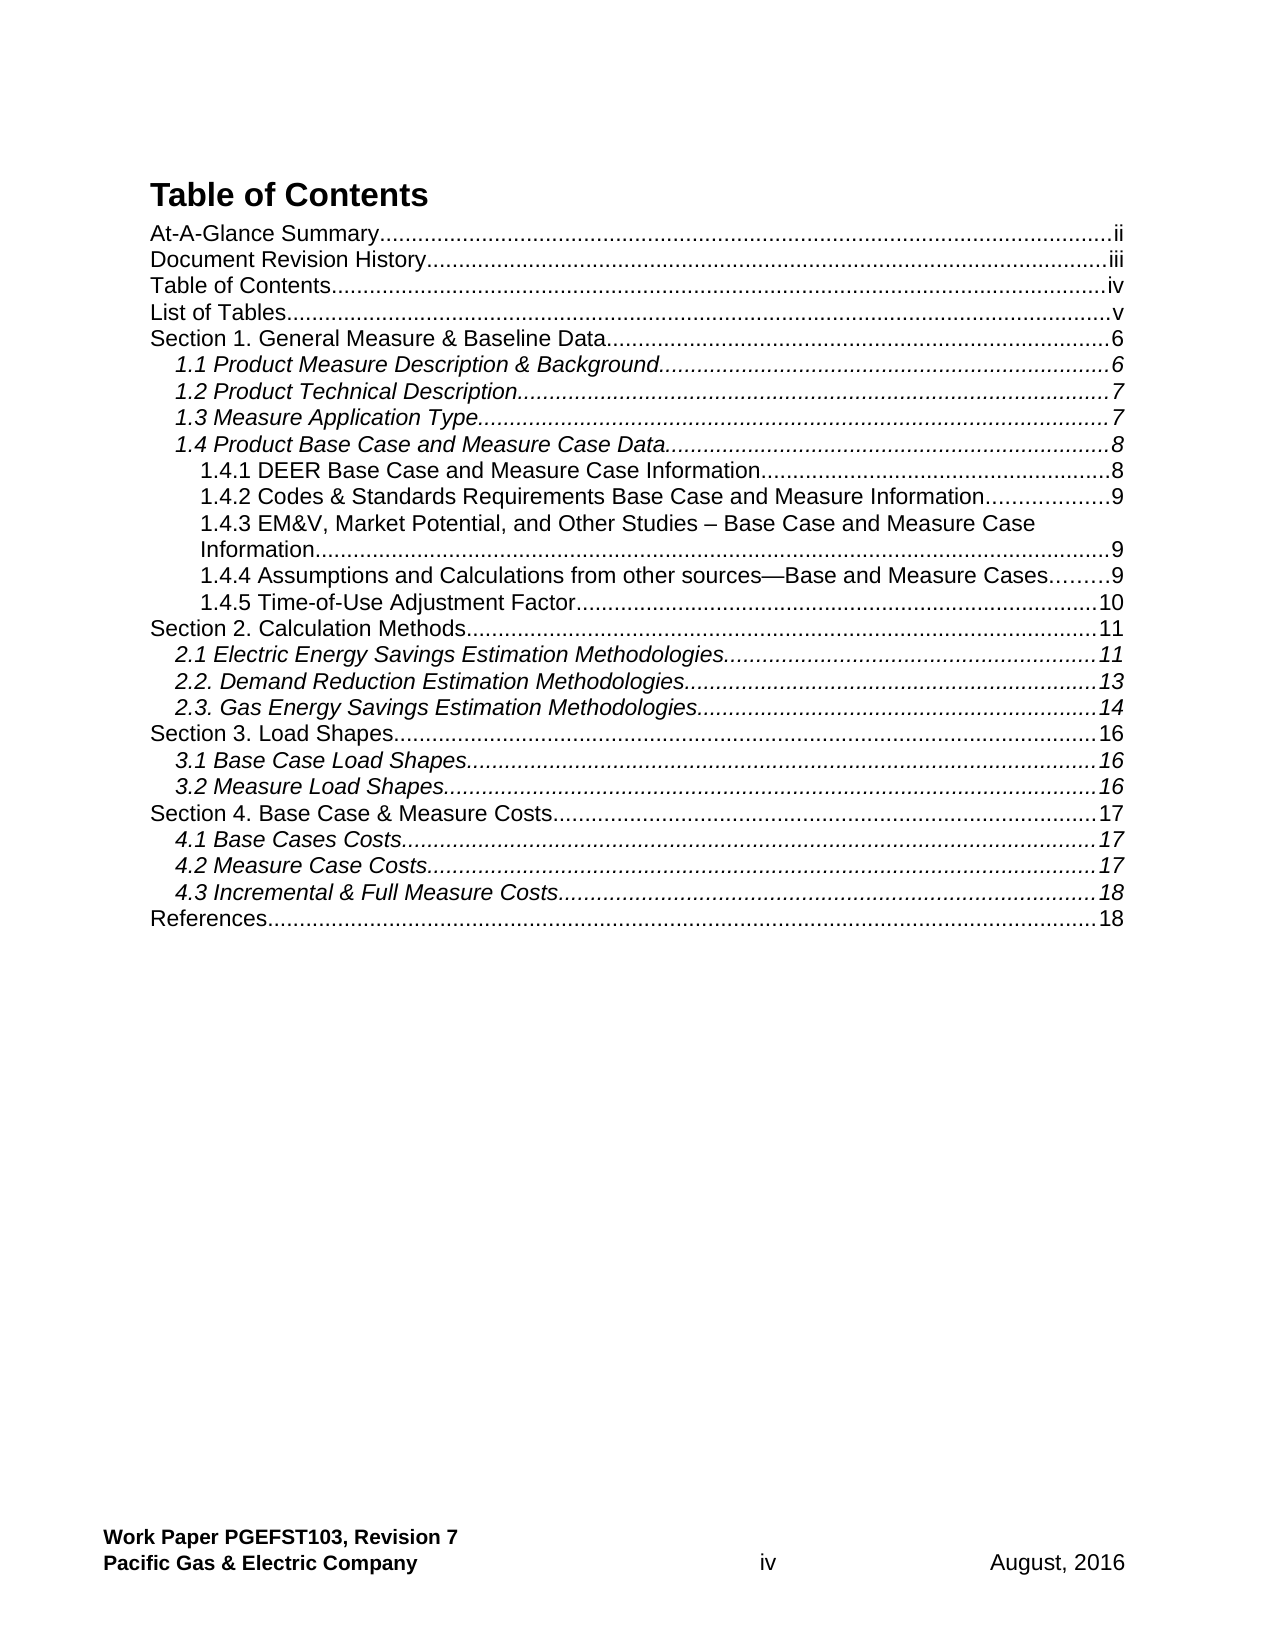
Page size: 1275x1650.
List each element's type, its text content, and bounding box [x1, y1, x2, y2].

text 1.4.1 DEER Base Case and Measure Case Information 8 [200, 457, 1125, 483]
text 1.4 Product Base Case and Measure Case Data 8 [175, 431, 1125, 457]
text At-A-Glance Summary ii [150, 220, 1125, 246]
text 4.1 Base Cases Costs 17 [175, 826, 1125, 852]
text 2.3. Gas Energy Savings Estimation Methodologies 14 [175, 694, 1125, 720]
text 1.3 Measure Application Type 7 [175, 404, 1125, 431]
text 2.2. Demand Reduction Estimation Methodologies 13 [175, 668, 1125, 694]
text References 18 [150, 905, 1125, 931]
text Document Revision History iii [150, 246, 1125, 272]
text Section 1. General Measure & Baseline Data 6 [150, 325, 1125, 351]
text 2.1 Electric Energy Savings Estimation Methodologies 11 [175, 641, 1125, 668]
text 3.2 Measure Load Shapes 16 [175, 773, 1125, 799]
text 3.1 Base Case Load Shapes 16 [175, 747, 1125, 773]
text 1.4.3 EM&V, Market Potential, and Other Studies – Base Case and Measure Case Information 9 [200, 509, 1125, 562]
text Table of Contents iv [150, 272, 1125, 299]
text 1.4.5 Time-of-Use Adjustment Factor 10 [200, 589, 1125, 615]
text 4.3 Incremental & Full Measure Costs 18 [175, 878, 1125, 905]
text 1.4.4 Assumptions and Calculations from other sources—Base and Measure Cases 9 [200, 562, 1125, 589]
text 4.2 Measure Case Costs 17 [175, 852, 1125, 878]
text List of Tables v [150, 299, 1125, 325]
text 1.1 Product Measure Description & Background 6 [175, 351, 1125, 378]
text Section 4. Base Case & Measure Costs 17 [150, 799, 1125, 826]
subtitle Table of Contents [150, 175, 1125, 213]
text Section 2. Calculation Methods 11 [150, 615, 1125, 641]
text 1.2 Product Technical Description 7 [175, 378, 1125, 404]
text 1.4.2 Codes & Standards Requirements Base Case and Measure Information 9 [200, 483, 1125, 509]
text Section 3. Load Shapes 16 [150, 720, 1125, 747]
